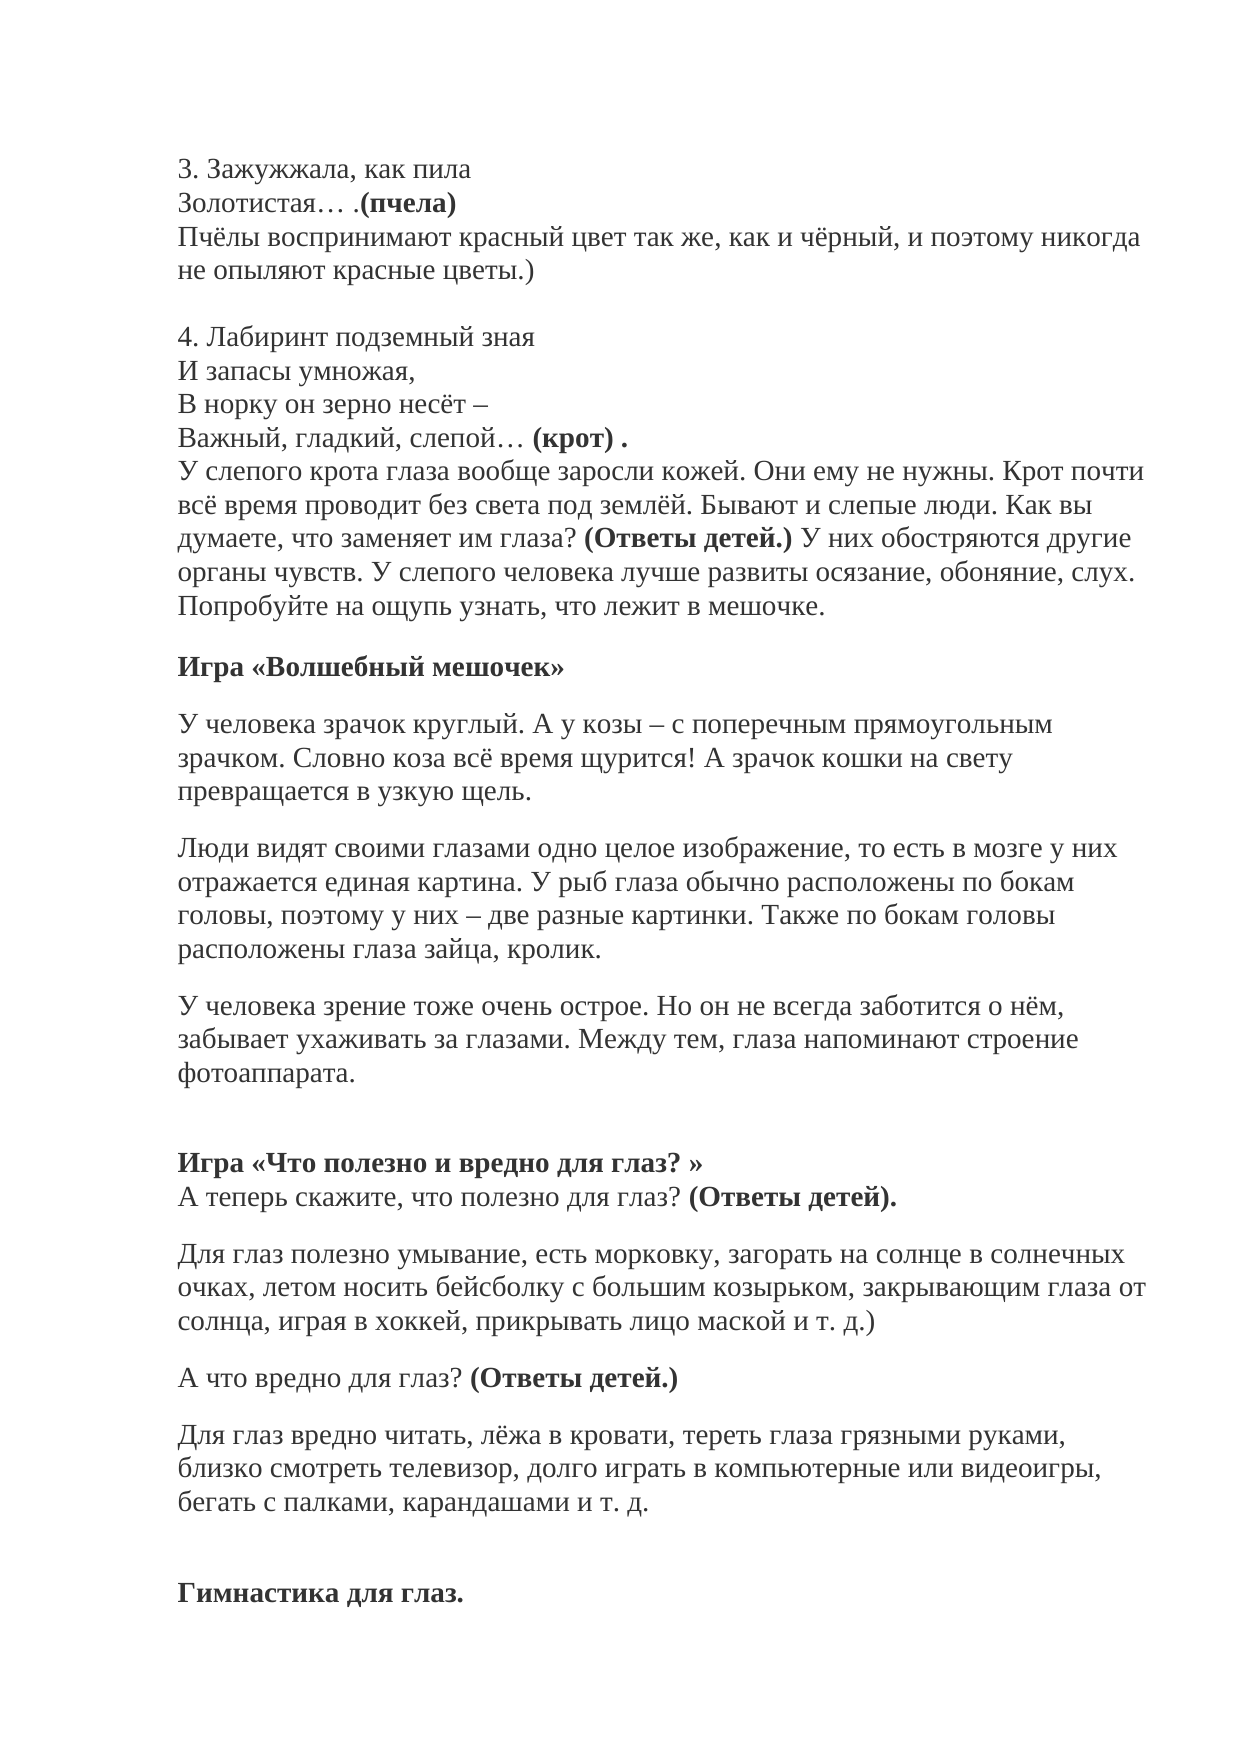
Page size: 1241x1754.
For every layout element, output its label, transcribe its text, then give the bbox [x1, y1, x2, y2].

text Пчёлы воспринимают красный цвет так же, как и чёрный, и поэтому никогда не опыляют красные цветы.) [177, 219, 1152, 286]
text Золотистая… .(пчела) [177, 185, 1152, 219]
text 4. Лабиринт подземный зная [177, 319, 1152, 353]
text У человека зрачок круглый. А у козы – с поперечным прямоугольным зрачком. Словно коза всё время щурится! А зрачок кошки на свету превращается в узкую щель. [177, 706, 1152, 807]
text У слепого крота глаза вообще заросли кожей. Они ему не нужны. Крот почти всё время проводит без света под землёй. Бывают и слепые люди. Как вы думаете, что заменяет им глаза? (Ответы детей.) У них обостряются другие органы чувств. У слепого человека лучше развиты осязание, обоняние, слух. [177, 453, 1152, 588]
text Для глаз вредно читать, лёжа в кровати, тереть глаза грязными руками, близко смотреть телевизор, долго играть в компьютерные или видеоигры, бегать с палками, карандашами и т. д. [177, 1417, 1152, 1518]
text Важный, гладкий, слепой… (крот) . [177, 420, 1152, 453]
text Игра «Что полезно и вредно для глаз? » [177, 1146, 1152, 1179]
text Попробуйте на ощупь узнать, что лежит в мешочке. [177, 588, 1152, 621]
text Гимнастика для глаз. [177, 1575, 1152, 1608]
text У человека зрение тоже очень острое. Но он не всегда заботится о нём, забывает ухаживать за глазами. Между тем, глаза напоминают строение фотоаппарата. [177, 988, 1152, 1088]
text Игра «Волшебный мешочек» [177, 649, 1152, 683]
text В норку он зерно несёт – [177, 386, 1152, 420]
text 3. Зажужжала, как пила [177, 152, 1152, 185]
text И запасы умножая, [177, 353, 1152, 386]
text Люди видят своими глазами одно целое изображение, то есть в мозге у них отражается единая картина. У рыб глаза обычно расположены по бокам головы, поэтому у них – две разные картинки. Также по бокам головы расположены глаза зайца, кролик. [177, 830, 1152, 964]
text Для глаз полезно умывание, есть морковку, загорать на солнце в солнечных очках, летом носить бейсболку с большим козырьком, закрывающим глаза от солнца, играя в хоккей, прикрывать лицо маской и т. д.) [177, 1236, 1152, 1337]
text А теперь скажите, что полезно для глаз? (Ответы детей). [177, 1179, 1152, 1213]
text А что вредно для глаз? (Ответы детей.) [177, 1360, 1152, 1394]
